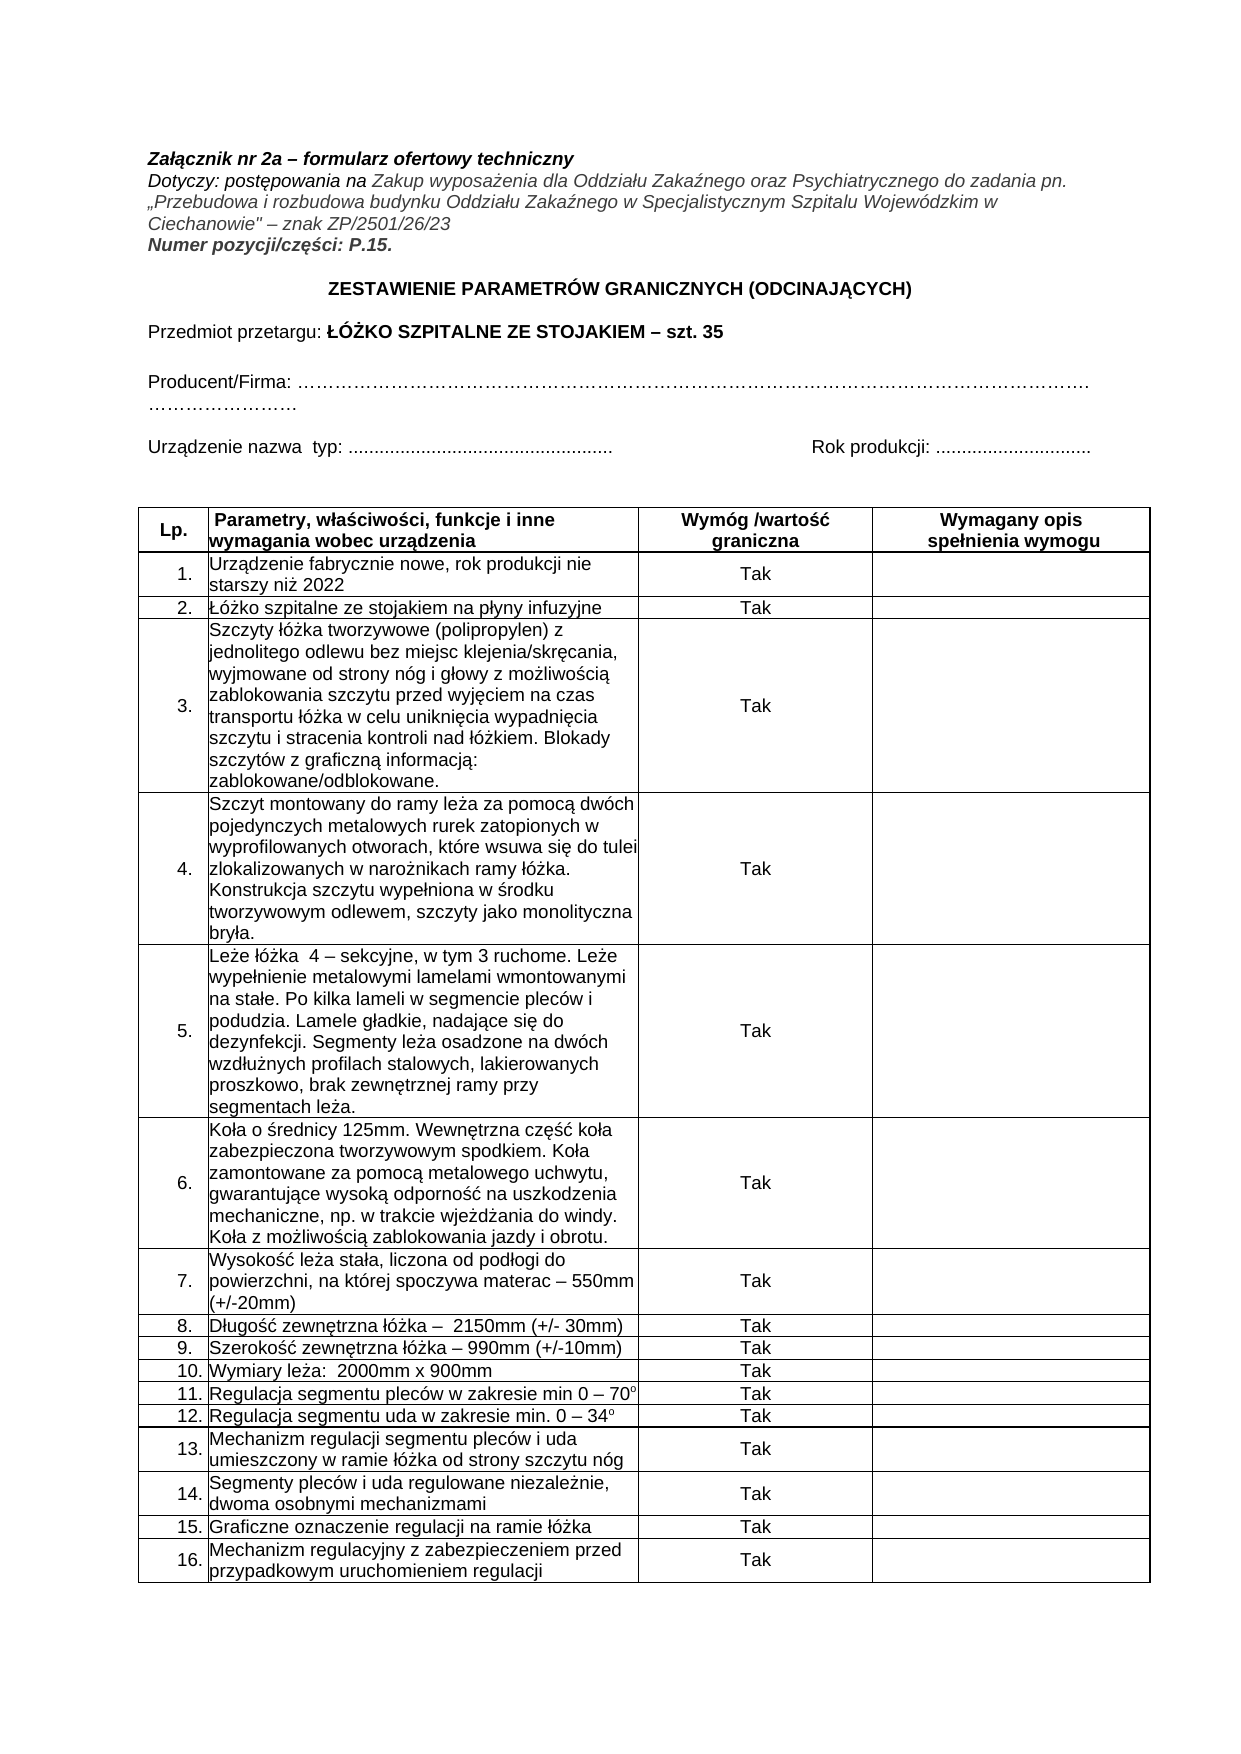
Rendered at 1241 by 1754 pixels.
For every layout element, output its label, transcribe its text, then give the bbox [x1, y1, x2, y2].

table_cell [139, 1315, 208, 1336]
table_cell [139, 597, 208, 618]
table_cell Tak [639, 945, 872, 1117]
table_cell Tak [639, 1118, 872, 1248]
table_cell Tak [639, 793, 872, 944]
table_cell Wymiary leża: 2000mm x 900mm [209, 1360, 638, 1381]
table_cell Tak [639, 1315, 872, 1336]
table_cell [139, 1405, 208, 1426]
text Załącznik nr 2a – formularz ofertowy techniczny [148, 148, 1093, 169]
table_cell Szerokość zewnętrzna łóżka – 990mm (+/-10mm) [209, 1337, 638, 1359]
table_cell Regulacja segmentu uda w zakresie min. 0 – 34o [209, 1405, 638, 1426]
table_cell Tak [639, 1516, 872, 1537]
table_cell [873, 553, 1149, 596]
table_cell [139, 1472, 208, 1515]
table_cell [139, 1337, 208, 1359]
table_cell [139, 793, 208, 944]
table_cell [139, 1382, 208, 1404]
table_cell [873, 1472, 1149, 1515]
table_cell [873, 1360, 1149, 1381]
text ZESTAWIENIE PARAMETRÓW GRANICZNYCH (ODCINAJĄCYCH) [148, 277, 1093, 299]
table_cell [873, 1118, 1149, 1248]
table_cell Urządzenie fabrycznie nowe, rok produkcji nie starszy niż 2022 [209, 553, 638, 596]
table_cell [873, 1516, 1149, 1537]
table_cell Tak [639, 1428, 872, 1471]
table_cell [873, 1337, 1149, 1359]
table_cell Szczyt montowany do ramy leża za pomocą dwóch pojedynczych metalowych rurek zatopionych w wyprofilowanych otworach, które wsuwa się do tulei zlokalizowanych w narożnikach ramy łóżka. Konstrukcja szczytu wypełniona w środku tworzywowym odlewem, szczyty jako monolityczna bryła. [209, 793, 638, 944]
table_cell Koła o średnicy 125mm. Wewnętrzna część koła zabezpieczona tworzywowym spodkiem. Koła zamontowane za pomocą metalowego uchwytu, gwarantujące wysoką odporność na uszkodzenia mechaniczne, np. w trakcie wjeżdżania do windy. Koła z możliwością zablokowania jazdy i obrotu. [209, 1118, 638, 1248]
table_cell Tak [639, 1360, 872, 1381]
table_cell [873, 1405, 1149, 1426]
table_cell Tak [639, 1382, 872, 1404]
table_cell [139, 553, 208, 596]
table_cell Tak [639, 553, 872, 596]
table_cell Tak [639, 619, 872, 792]
table_cell Łóżko szpitalne ze stojakiem na płyny infuzyjne [209, 597, 638, 618]
table_cell Mechanizm regulacji segmentu pleców i uda umieszczony w ramie łóżka od strony szczytu nóg [209, 1428, 638, 1471]
table_cell [139, 1118, 208, 1248]
table_cell [873, 1539, 1149, 1582]
table_cell Regulacja segmentu pleców w zakresie min 0 – 70o [209, 1382, 638, 1404]
text Urządzenie nazwa typ: ................................................... Rok produkcji: .............................. [148, 435, 1093, 457]
table_cell [139, 1428, 208, 1471]
table_cell [873, 619, 1149, 792]
table_cell Tak [639, 1405, 872, 1426]
table_cell Tak [639, 597, 872, 618]
table_cell Długość zewnętrzna łóżka – 2150mm (+/- 30mm) [209, 1315, 638, 1336]
table_cell [873, 793, 1149, 944]
table_cell [873, 945, 1149, 1117]
text Producent/Firma: ……………………………………………………………………………………………………………….…………………… [148, 371, 1093, 414]
table_cell [873, 1428, 1149, 1471]
table_cell Graficzne oznaczenie regulacji na ramie łóżka [209, 1516, 638, 1537]
table_cell [139, 1516, 208, 1537]
table_cell Mechanizm regulacyjny z zabezpieczeniem przed przypadkowym uruchomieniem regulacji [209, 1539, 638, 1582]
table_cell Tak [639, 1337, 872, 1359]
table_cell Tak [639, 1249, 872, 1313]
table_cell Leże łóżka 4 – sekcyjne, w tym 3 ruchome. Leże wypełnienie metalowymi lamelami wmontowanymi na stałe. Po kilka lameli w segmencie pleców i podudzia. Lamele gładkie, nadające się do dezynfekcji. Segmenty leża osadzone na dwóch wzdłużnych profilach stalowych, lakierowanych proszkowo, brak zewnętrznej ramy przy segmentach leża. [209, 945, 638, 1117]
text Numer pozycji/części: P.15. [148, 234, 1093, 256]
table_cell Segmenty pleców i uda regulowane niezależnie, dwoma osobnymi mechanizmami [209, 1472, 638, 1515]
text Dotyczy: postępowania na Zakup wyposażenia dla Oddziału Zakaźnego oraz Psychiatrycznego do zadania pn. „Przebudowa i rozbudowa budynku Oddziału Zakaźnego w Specjalistycznym Szpitalu Wojewódzkim w Ciechanowie" – znak ZP/2501/26/23 [148, 169, 1093, 234]
table_cell [139, 1360, 208, 1381]
table_cell Tak [639, 1539, 872, 1582]
table_cell Tak [639, 1472, 872, 1515]
table_cell Szczyty łóżka tworzywowe (polipropylen) z jednolitego odlewu bez miejsc klejenia/skręcania, wyjmowane od strony nóg i głowy z możliwością zablokowania szczytu przed wyjęciem na czas transportu łóżka w celu uniknięcia wypadnięcia szczytu i stracenia kontroli nad łóżkiem. Blokady szczytów z graficzną informacją: zablokowane/odblokowane. [209, 619, 638, 792]
table_cell [139, 1249, 208, 1313]
table_header Lp. [139, 508, 208, 551]
table_cell [873, 597, 1149, 618]
table_cell [139, 619, 208, 792]
table_cell [139, 1539, 208, 1582]
table_cell [873, 1315, 1149, 1336]
text Przedmiot przetargu: ŁÓŻKO SZPITALNE ZE STOJAKIEM – szt. 35 [148, 320, 1093, 342]
table_cell [873, 1382, 1149, 1404]
table_header Parametry, właściwości, funkcje i inne wymagania wobec urządzenia [209, 508, 638, 551]
table_cell Wysokość leża stała, liczona od podłogi do powierzchni, na której spoczywa materac – 550mm (+/-20mm) [209, 1249, 638, 1313]
table_header Wymóg /wartość graniczna [639, 508, 872, 551]
table_cell [139, 945, 208, 1117]
table_cell [873, 1249, 1149, 1313]
table_header Wymagany opis spełnienia wymogu [873, 508, 1149, 551]
